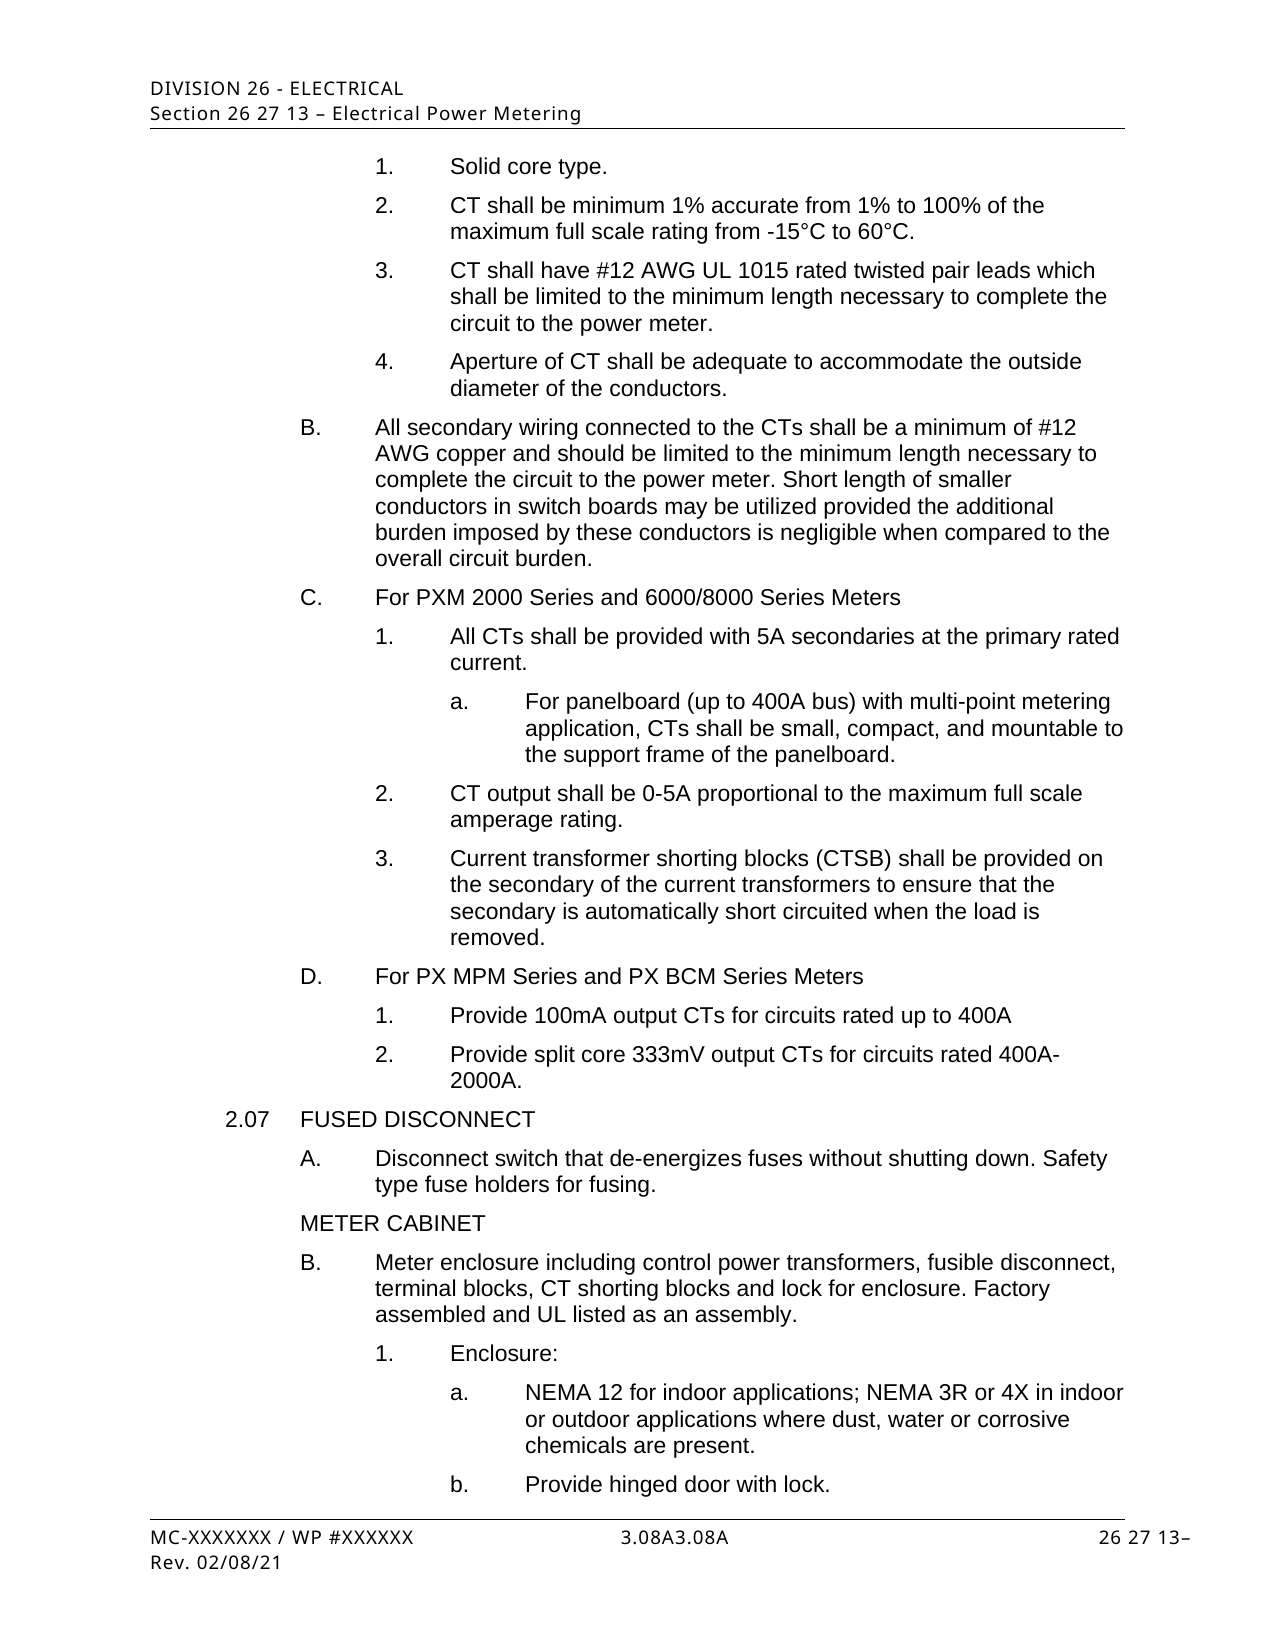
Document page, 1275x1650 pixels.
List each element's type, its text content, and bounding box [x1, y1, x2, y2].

list All CTs shall be provided with 5A secondaries at the primary rated current. [375, 623, 1125, 676]
list Provide 100mA output CTs for circuits rated up to 400A [375, 1002, 1125, 1028]
list NEMA 12 for indoor applications; NEMA 3R or 4X in indoor or outdoor applications where dust, water or corrosive chemicals are present. [450, 1379, 1125, 1458]
list Disconnect switch that de-energizes fuses without shutting down. Safety type fuse holders for fusing. [300, 1145, 1125, 1197]
list Meter enclosure including control power transformers, fusible disconnect, terminal blocks, CT shorting blocks and lock for enclosure. Factory assembled and UL listed as an assembly. [300, 1249, 1125, 1328]
list Aperture of CT shall be adequate to accommodate the outside diameter of the conductors. [375, 348, 1125, 401]
list Provide split core 333mV output CTs for circuits rated 400A-2000A. [375, 1041, 1125, 1093]
list For PXM 2000 Series and 6000/8000 Series Meters [300, 584, 1125, 611]
list Provide hinged door with lock. [450, 1471, 1125, 1497]
list METER CABINET [300, 1210, 1125, 1236]
list All secondary wiring connected to the CTs shall be a minimum of #12 AWG copper and should be limited to the minimum length necessary to complete the circuit to the power meter. Short length of smaller conductors in switch boards may be utilized provided the additional burden imposed by these conductors is negligible when compared to the overall circuit burden. [300, 413, 1125, 572]
list CT shall have #12 AWG UL 1015 rated twisted pair leads which shall be limited to the minimum length necessary to complete the circuit to the power meter. [375, 257, 1125, 336]
list FUSED DISCONNECT [225, 1106, 1125, 1132]
list For PX MPM Series and PX BCM Series Meters [300, 963, 1125, 989]
list Enclosure: [375, 1340, 1125, 1367]
list Solid core type. [375, 153, 1125, 179]
list For panelboard (up to 400A bus) with multi-point metering application, CTs shall be small, compact, and mountable to the support frame of the panelboard. [450, 688, 1125, 767]
list Current transformer shorting blocks (CTSB) shall be provided on the secondary of the current transformers to ensure that the secondary is automatically short circuited when the load is removed. [375, 845, 1125, 950]
list CT shall be minimum 1% accurate from 1% to 100% of the maximum full scale rating from -15°C to 60°C. [375, 192, 1125, 244]
list CT output shall be 0-5A proportional to the maximum full scale amperage rating. [375, 780, 1125, 832]
